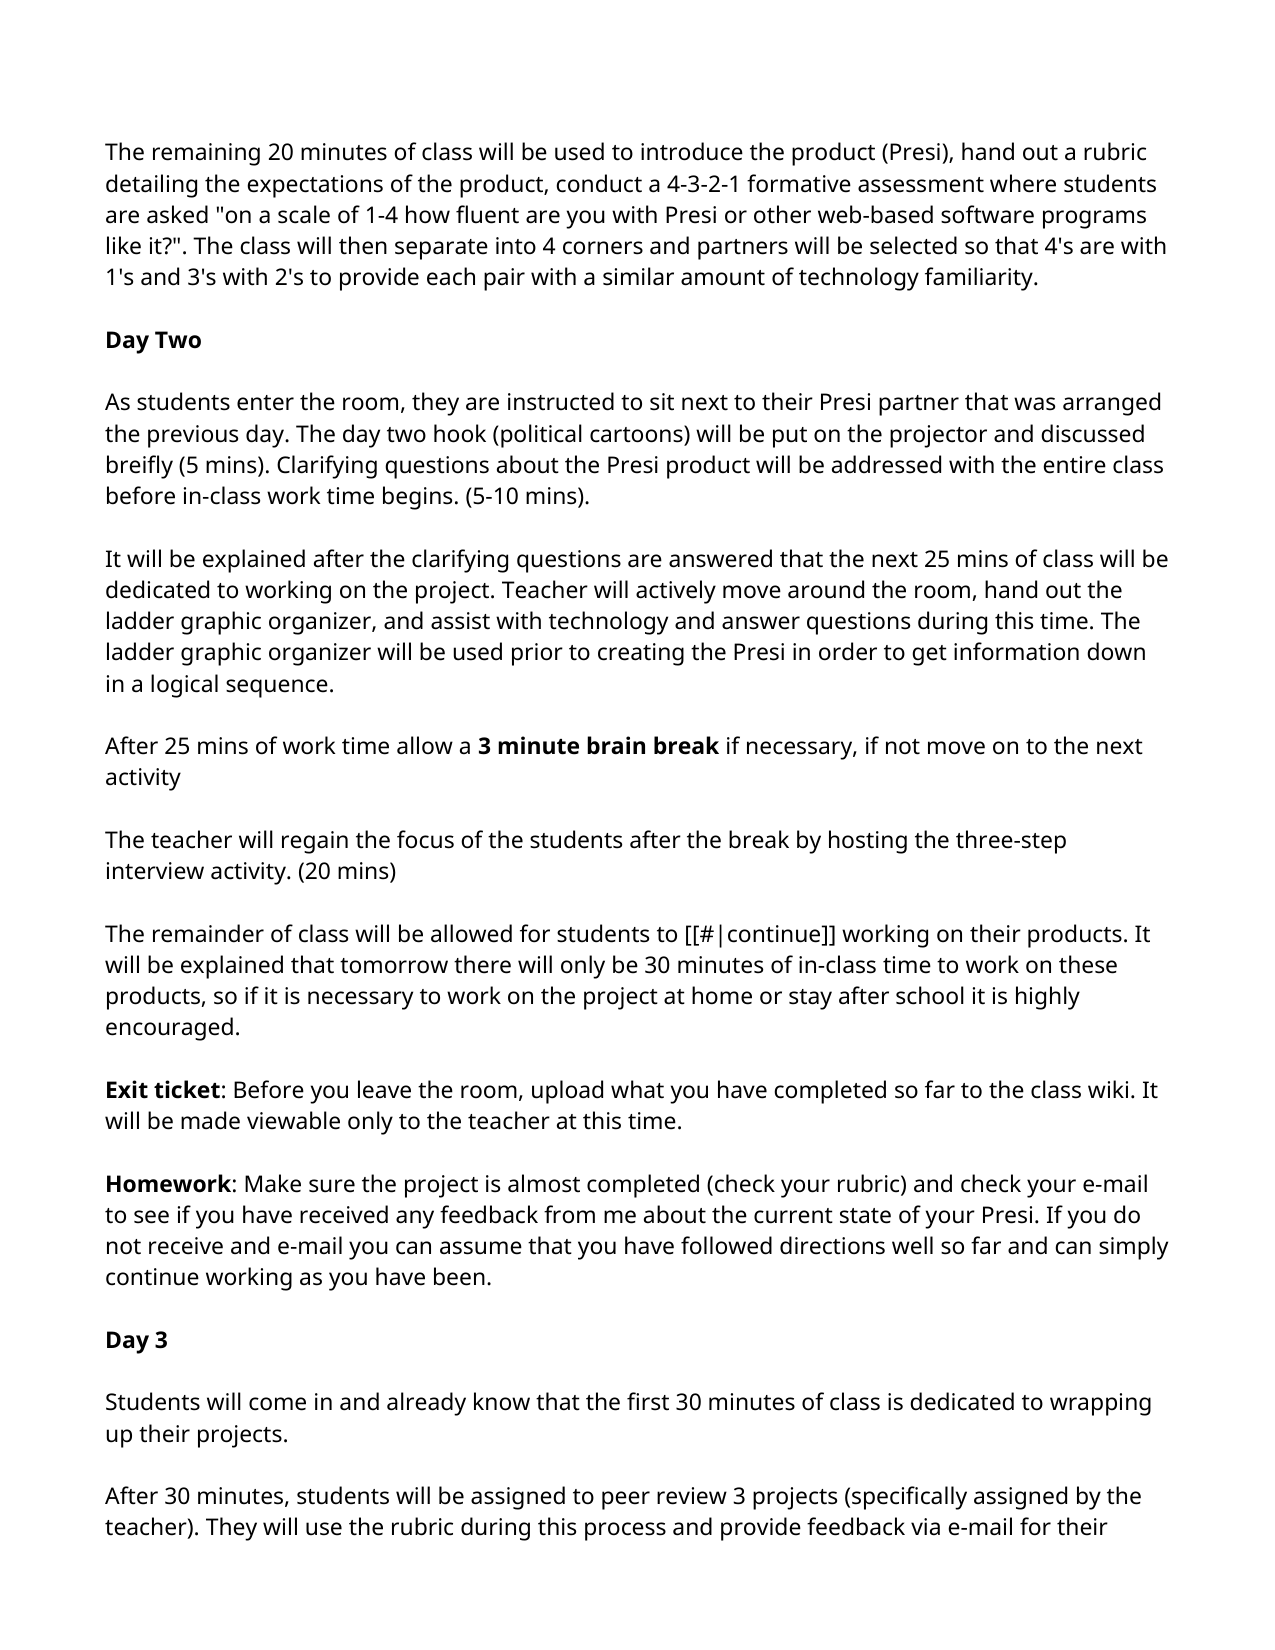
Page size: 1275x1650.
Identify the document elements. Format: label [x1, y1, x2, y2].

text [105, 105, 1170, 1542]
